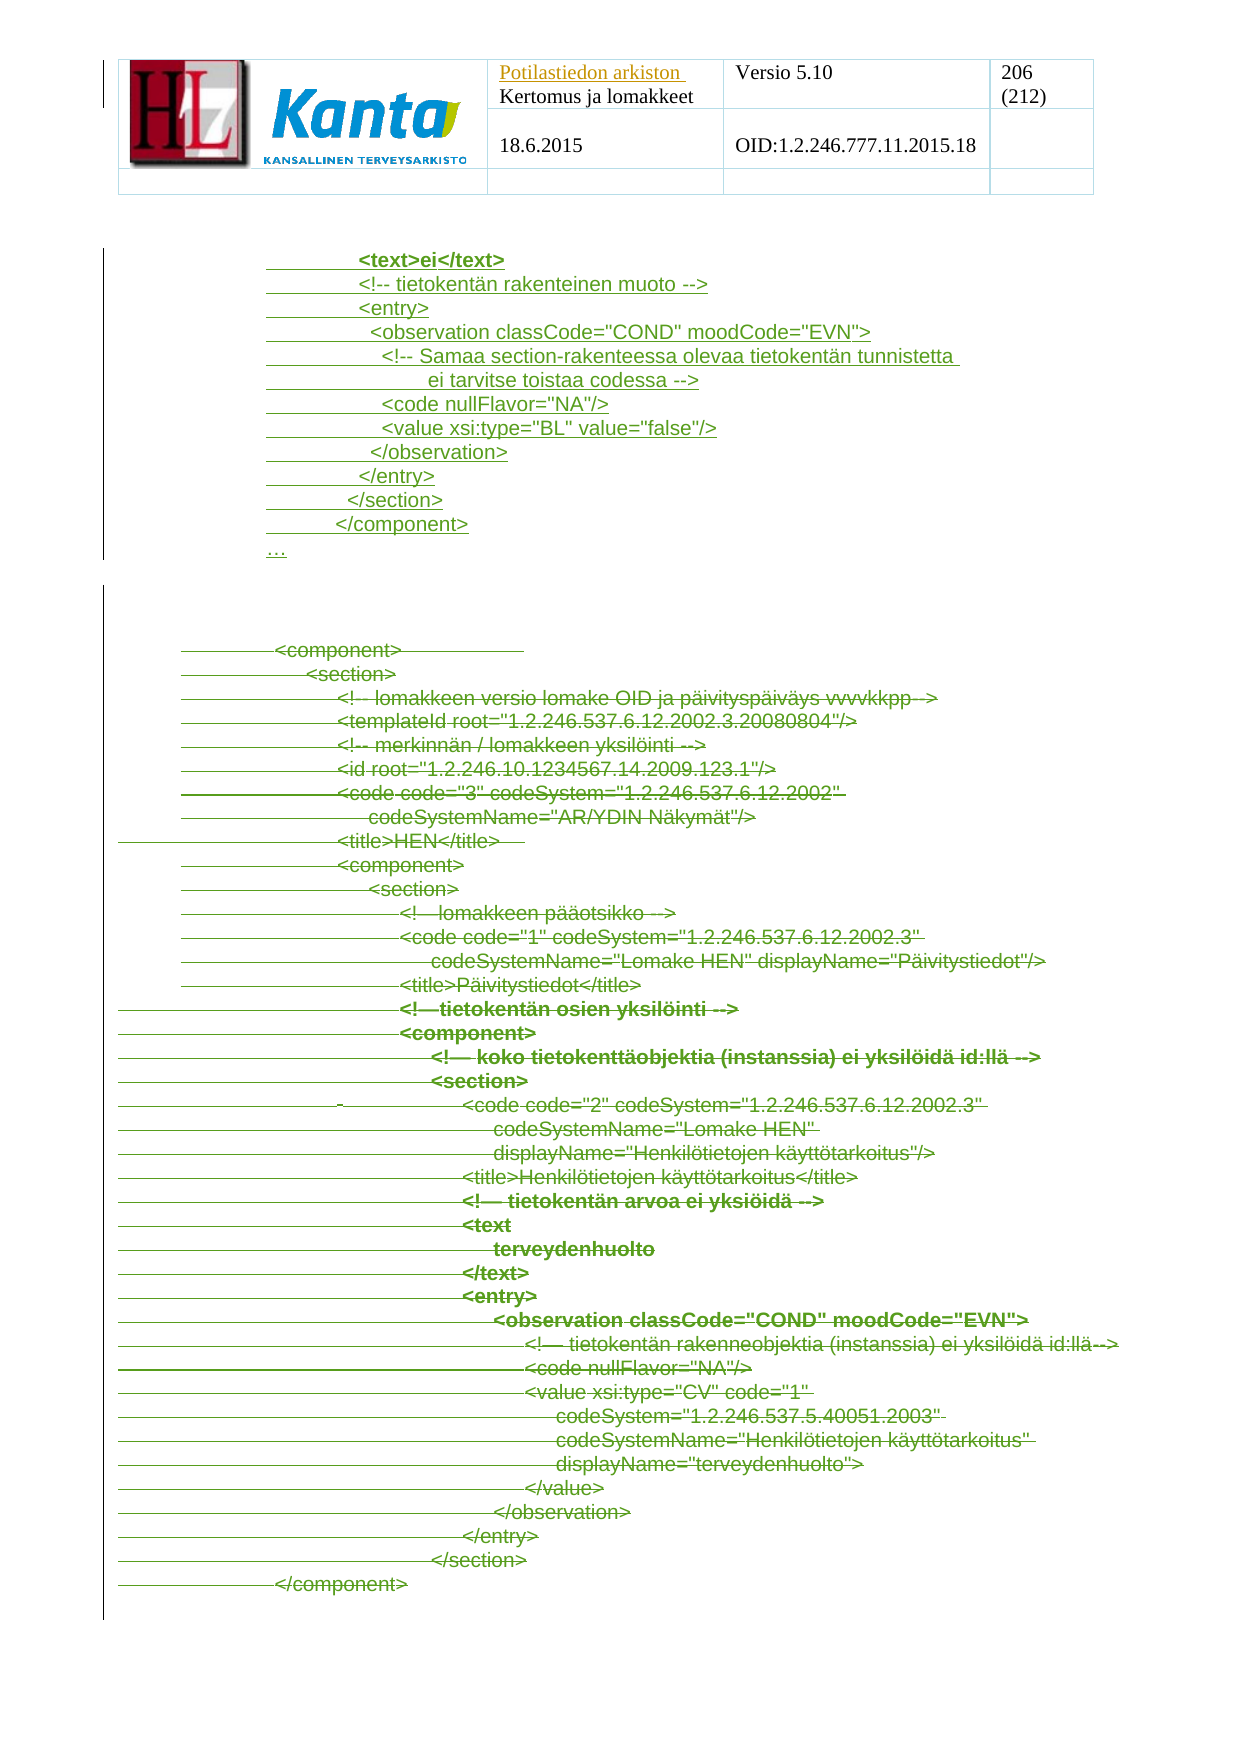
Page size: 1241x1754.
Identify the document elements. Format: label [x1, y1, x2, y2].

picture [129, 60, 252, 169]
picture [290, 89, 304, 105]
picture [264, 89, 467, 164]
